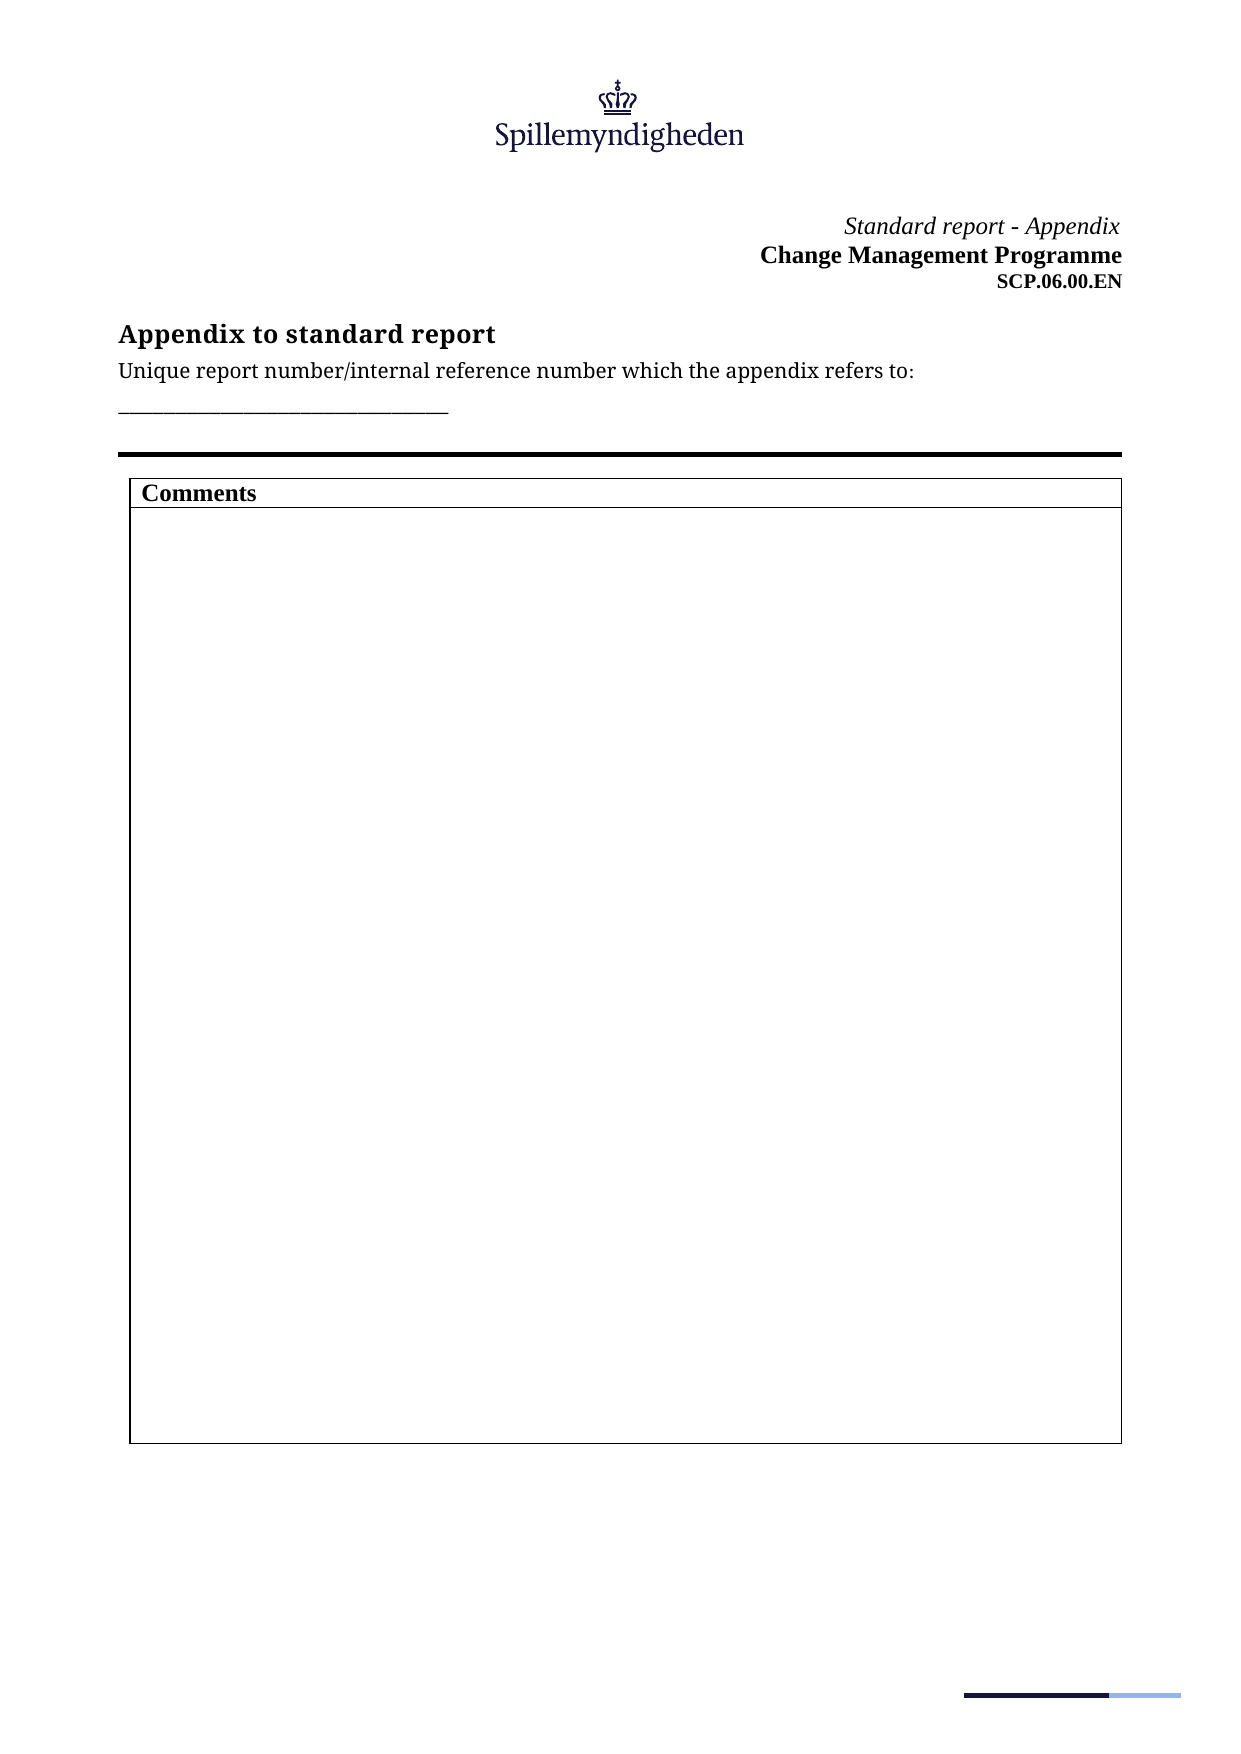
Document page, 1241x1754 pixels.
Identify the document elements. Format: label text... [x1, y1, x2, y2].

subtitle Appendix to standard report [118, 317, 1122, 351]
text Unique report number/internal reference number which the appendix refers to: _____________________________ [118, 356, 1122, 417]
text Standard report - Appendix [118, 211, 1122, 240]
text SCP.06.00.EN [118, 269, 1122, 293]
text Change Management Programme [118, 240, 1122, 269]
table_cell [131, 508, 1121, 1443]
table_header Comments [131, 479, 1121, 507]
